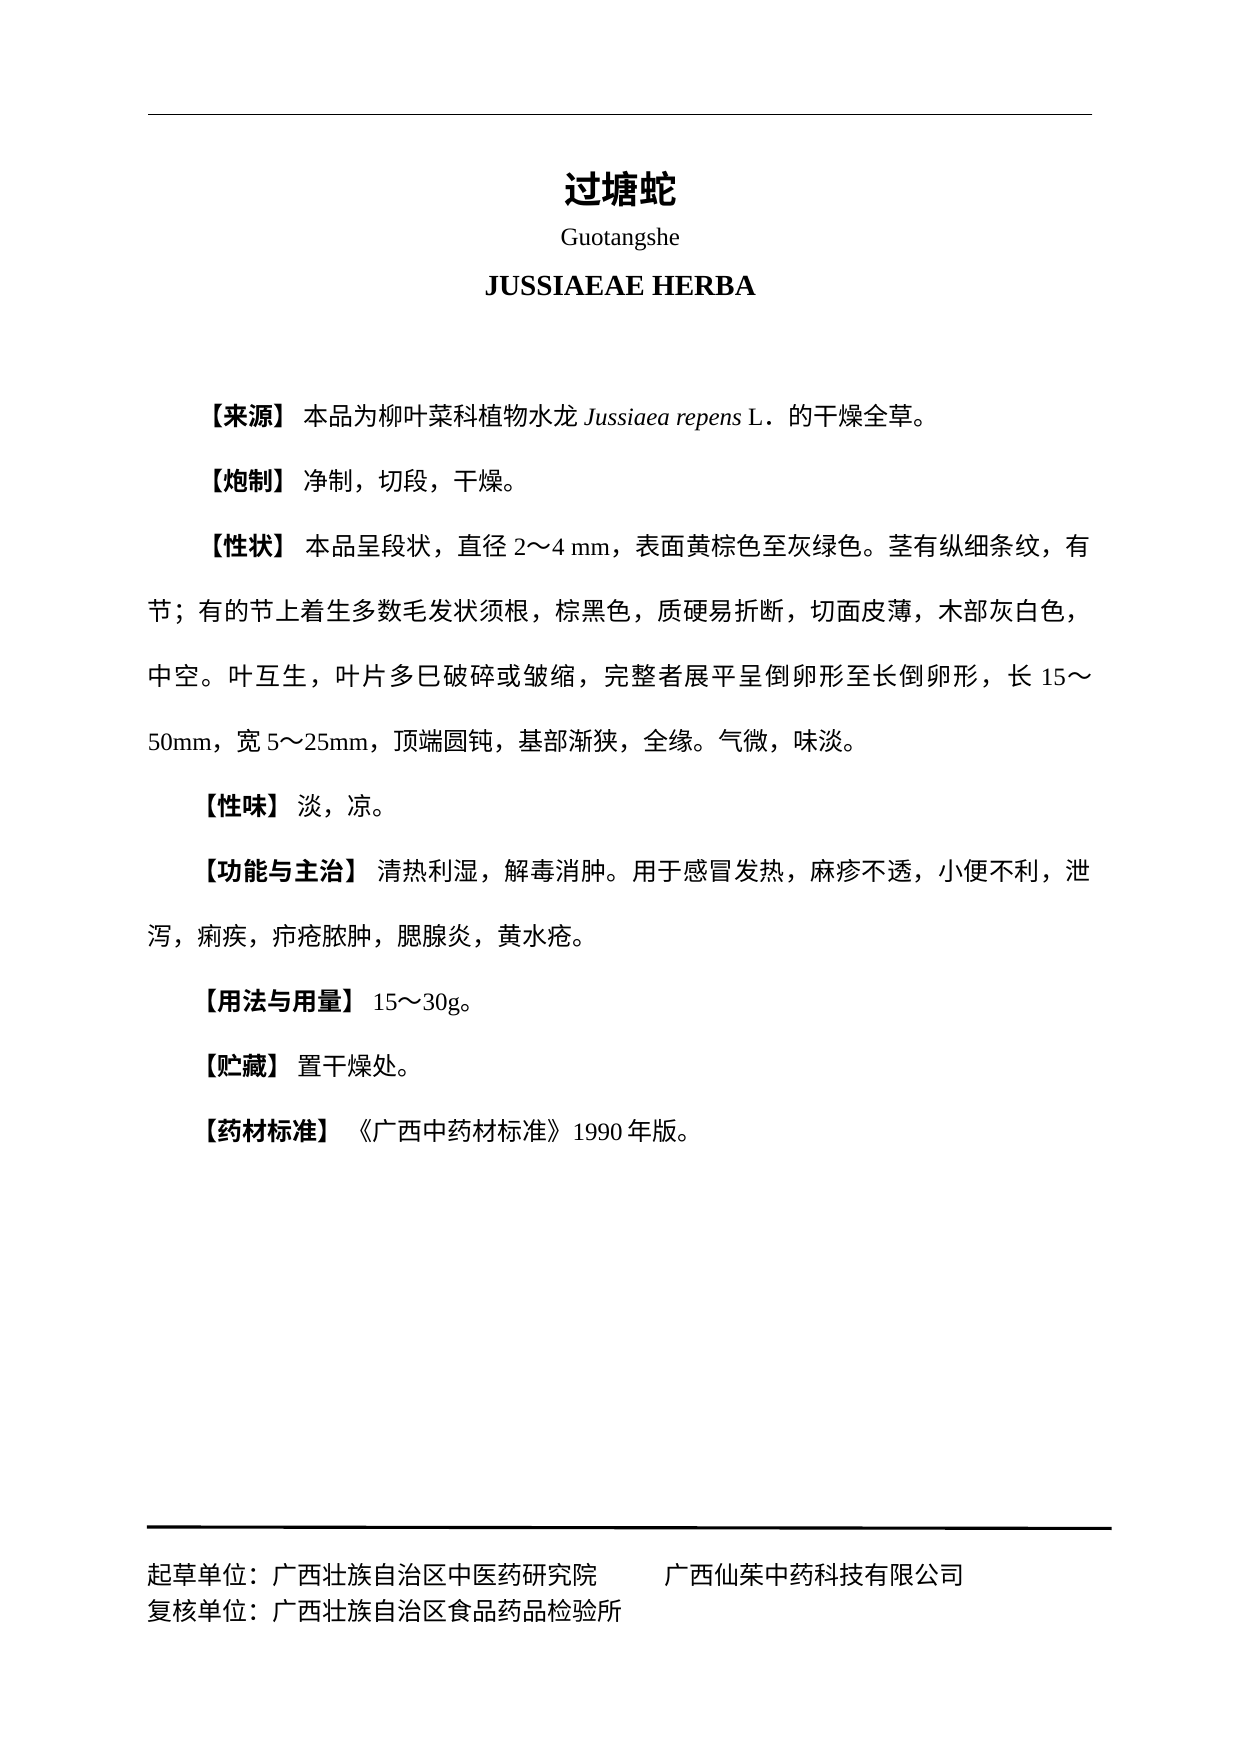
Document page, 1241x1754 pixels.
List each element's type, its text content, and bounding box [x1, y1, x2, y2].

text 【性味】 淡，凉。 [148, 772, 1092, 837]
text Guotangshe [148, 220, 1092, 252]
text JUSSIAEAE HERBA [148, 252, 1092, 317]
text 【炮制】 净制，切段，干燥。 [148, 447, 1092, 512]
text 【药材标准】 《广西中药材标准》1990年版。 [148, 1097, 1092, 1162]
text 【功能与主治】 清热利湿，解毒消肿。用于感冒发热，麻疹不透，小便不利，泄泻，痢疾，疖疮脓肿，腮腺炎，黄水疮。 [148, 837, 1092, 967]
text 【来源】 本品为柳叶菜科植物水龙Jussiaea repens L．的干燥全草。 [148, 382, 1092, 447]
text 过塘蛇 [148, 155, 1092, 220]
text 【贮藏】 置干燥处。 [148, 1032, 1092, 1097]
text 【用法与用量】 15～30g。 [148, 967, 1092, 1032]
text 【性状】 本品呈段状，直径2～4 mm，表面黄棕色至灰绿色。茎有纵细条纹，有节；有的节上着生多数毛发状须根，棕黑色，质硬易折断，切面皮薄，木部灰白色，中空。叶互生，叶片多巳破碎或皱缩，完整者展平呈倒卵形至长倒卵形，长15～50mm，宽5～25mm，顶端圆钝，基部渐狭，全缘。气微，味淡。 [148, 512, 1092, 772]
